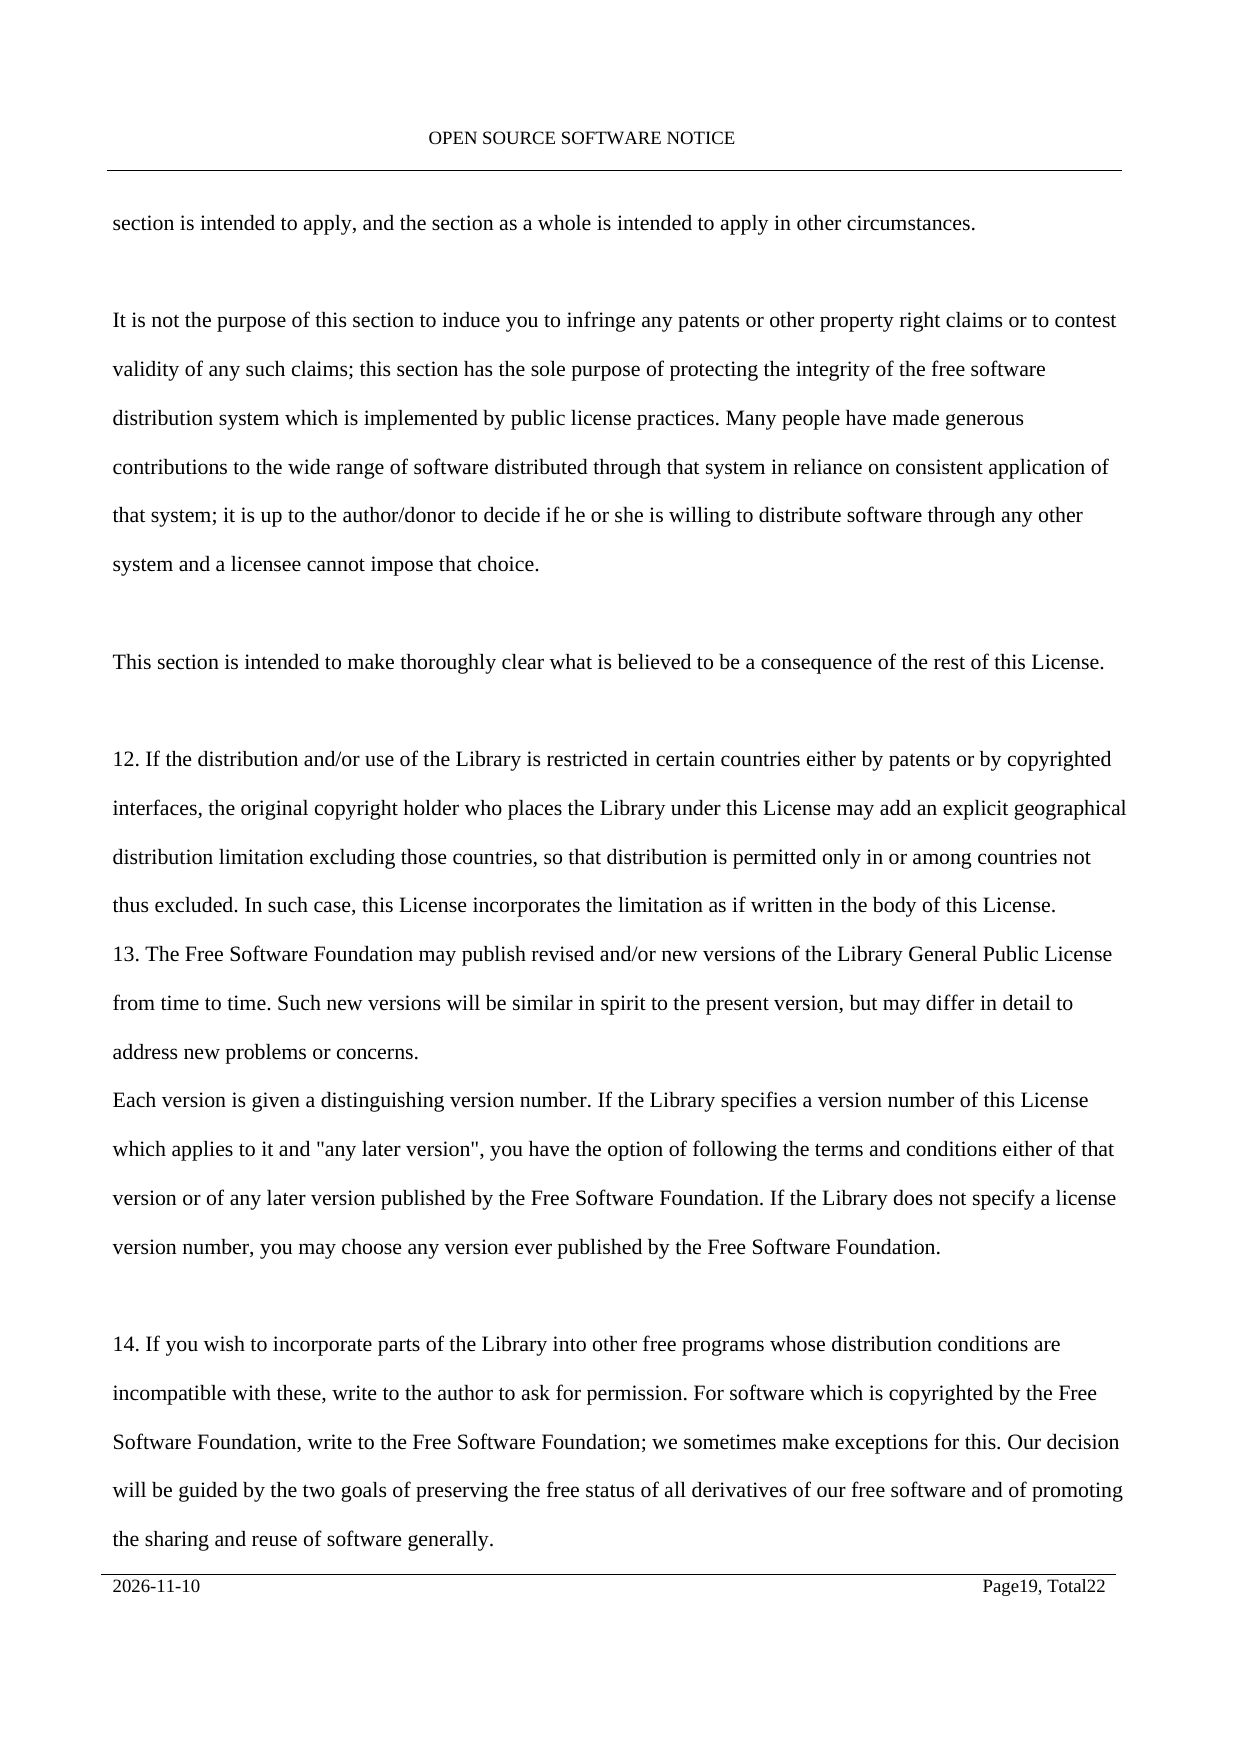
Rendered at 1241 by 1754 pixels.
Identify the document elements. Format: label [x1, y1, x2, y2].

text [112, 206, 1128, 1555]
